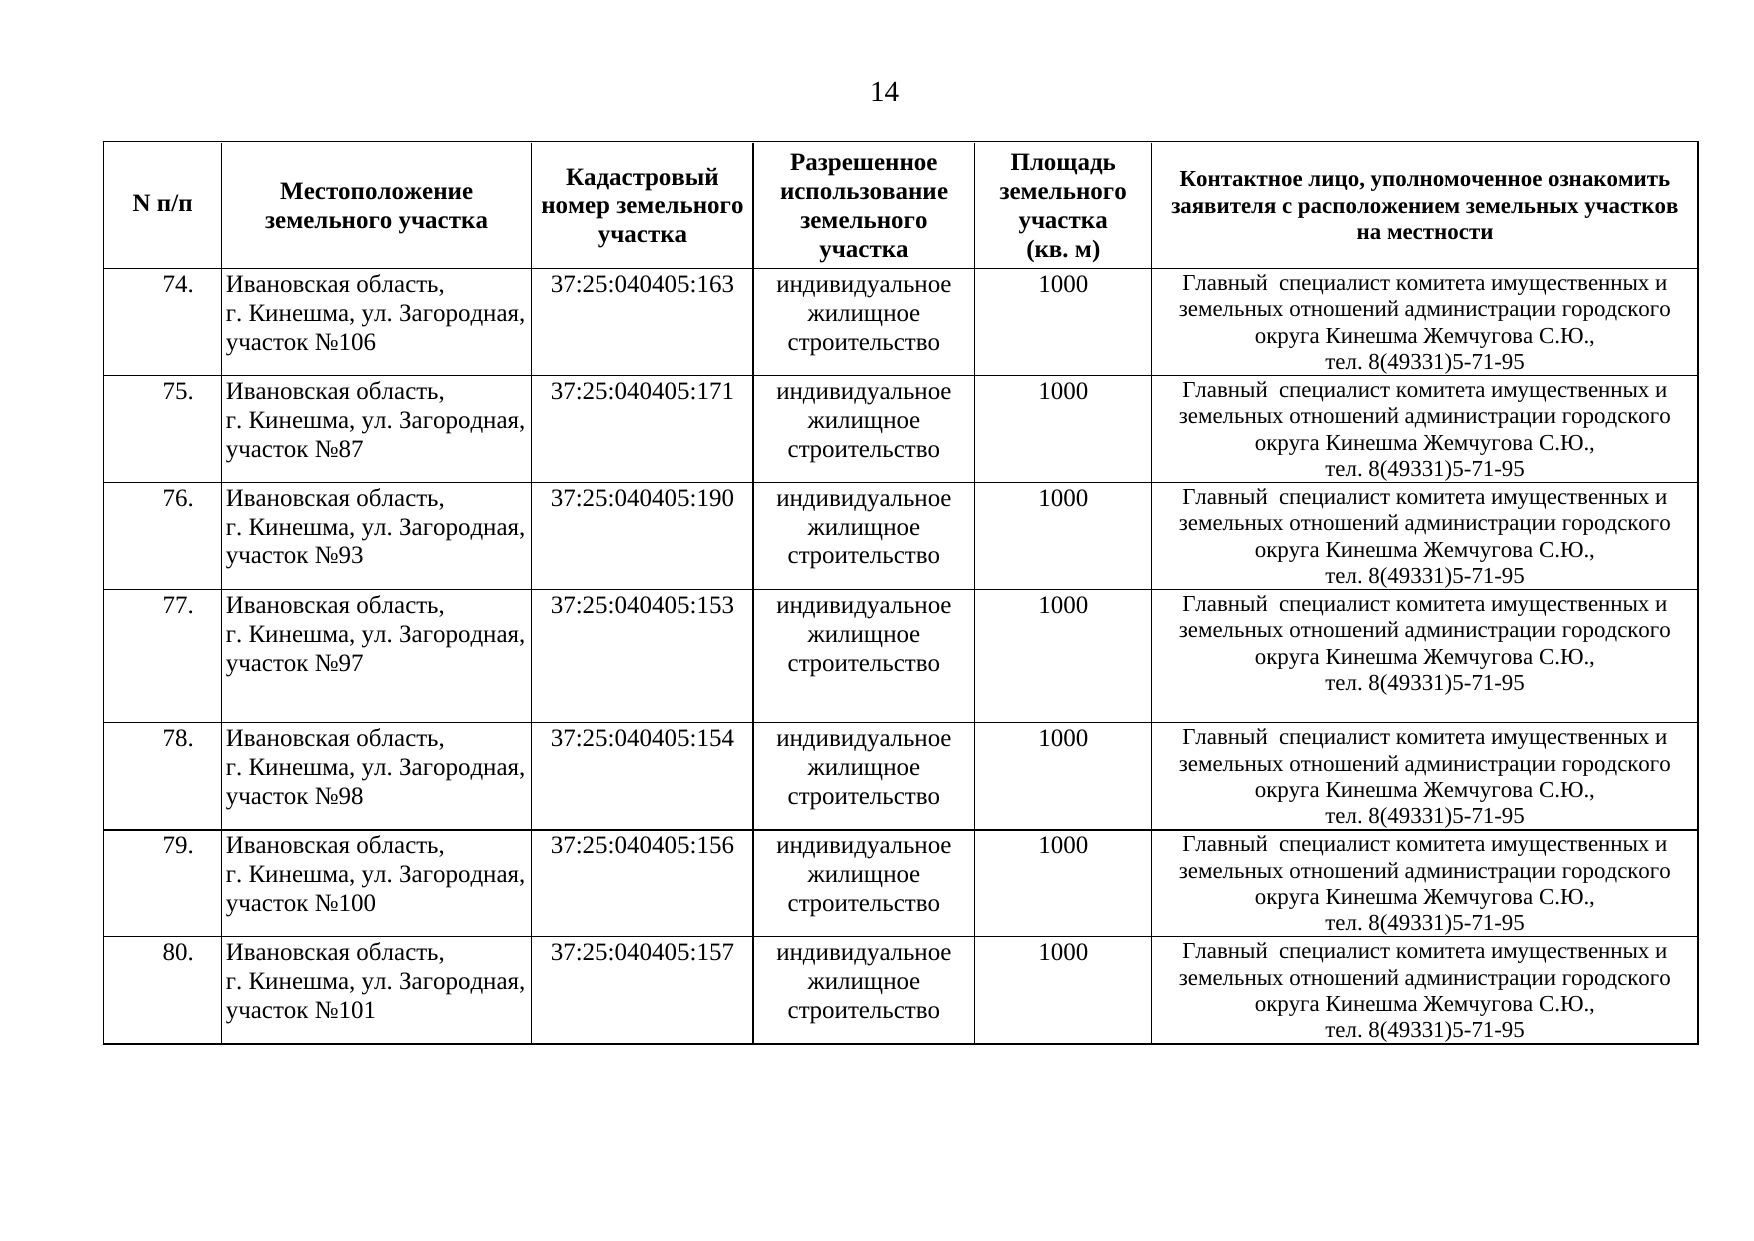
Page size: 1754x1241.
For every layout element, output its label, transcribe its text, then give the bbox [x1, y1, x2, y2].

table_cell [104, 723, 221, 829]
table_cell [104, 590, 221, 722]
table_cell 37:25:040405:153 [532, 590, 752, 722]
table_cell Ивановская область, г. Кинешма, ул. Загородная, участок №93 [222, 483, 531, 588]
table_header N п/п [104, 142, 221, 268]
table_cell индивидуальное жилищное строительство [754, 937, 974, 1043]
table_cell Ивановская область, г. Кинешма, ул. Загородная, участок №87 [222, 376, 531, 482]
table_header Контактное лицо, уполномоченное ознакомить заявителя с расположением земельных участков на местности [1152, 142, 1697, 268]
table_cell [104, 376, 221, 482]
table_cell Ивановская область, г. Кинешма, ул. Загородная, участок №100 [222, 831, 531, 936]
table_cell Главный специалист комитета имущественных и земельных отношений администрации городского округа Кинешма Жемчугова С.Ю., тел. 8(49331)5-71-95 [1152, 376, 1697, 482]
table_cell 37:25:040405:163 [532, 269, 752, 374]
table_cell [104, 483, 221, 588]
table_cell 37:25:040405:156 [532, 831, 752, 936]
table_cell Главный специалист комитета имущественных и земельных отношений администрации городского округа Кинешма Жемчугова С.Ю., тел. 8(49331)5-71-95 [1152, 590, 1697, 722]
table_cell индивидуальное жилищное строительство [754, 590, 974, 722]
table_cell Главный специалист комитета имущественных и земельных отношений администрации городского округа Кинешма Жемчугова С.Ю., тел. 8(49331)5-71-95 [1152, 937, 1697, 1043]
table_cell Ивановская область, г. Кинешма, ул. Загородная, участок №106 [222, 269, 531, 374]
table_cell индивидуальное жилищное строительство [754, 483, 974, 588]
table_header Кадастровый номер земельного участка [532, 142, 753, 268]
table_cell 1000 [975, 937, 1151, 1043]
table_cell 37:25:040405:157 [532, 937, 752, 1043]
table_cell 1000 [975, 723, 1151, 829]
table_cell 1000 [975, 483, 1151, 588]
table_header Местоположение земельного участка [222, 142, 531, 268]
table_cell 1000 [975, 269, 1151, 374]
table_cell Ивановская область, г. Кинешма, ул. Загородная, участок №101 [222, 937, 531, 1043]
table_cell Главный специалист комитета имущественных и земельных отношений администрации городского округа Кинешма Жемчугова С.Ю., тел. 8(49331)5-71-95 [1152, 723, 1697, 829]
table_cell Главный специалист комитета имущественных и земельных отношений администрации городского округа Кинешма Жемчугова С.Ю., тел. 8(49331)5-71-95 [1152, 269, 1697, 374]
table_cell индивидуальное жилищное строительство [754, 831, 974, 936]
table_cell [104, 831, 221, 936]
table_cell Главный специалист комитета имущественных и земельных отношений администрации городского округа Кинешма Жемчугова С.Ю., тел. 8(49331)5-71-95 [1152, 483, 1697, 588]
table_cell 1000 [975, 590, 1151, 722]
table_cell 1000 [975, 376, 1151, 482]
table_cell Главный специалист комитета имущественных и земельных отношений администрации городского округа Кинешма Жемчугова С.Ю., тел. 8(49331)5-71-95 [1152, 831, 1697, 936]
table_cell Ивановская область, г. Кинешма, ул. Загородная, участок №98 [222, 723, 531, 829]
table_cell индивидуальное жилищное строительство [754, 269, 974, 374]
table_cell индивидуальное жилищное строительство [754, 376, 974, 482]
table_header Разрешенное использование земельного участка [754, 142, 974, 268]
table_cell 37:25:040405:154 [532, 723, 752, 829]
table_cell Ивановская область, г. Кинешма, ул. Загородная, участок №97 [222, 590, 531, 722]
table_header Площадь земельного участка (кв. м) [975, 142, 1151, 268]
table_cell 37:25:040405:171 [532, 376, 752, 482]
table_cell [104, 269, 221, 374]
table_cell индивидуальное жилищное строительство [754, 723, 974, 829]
table_cell [104, 937, 221, 1043]
table_cell 1000 [975, 831, 1151, 936]
table_cell 37:25:040405:190 [532, 483, 752, 588]
